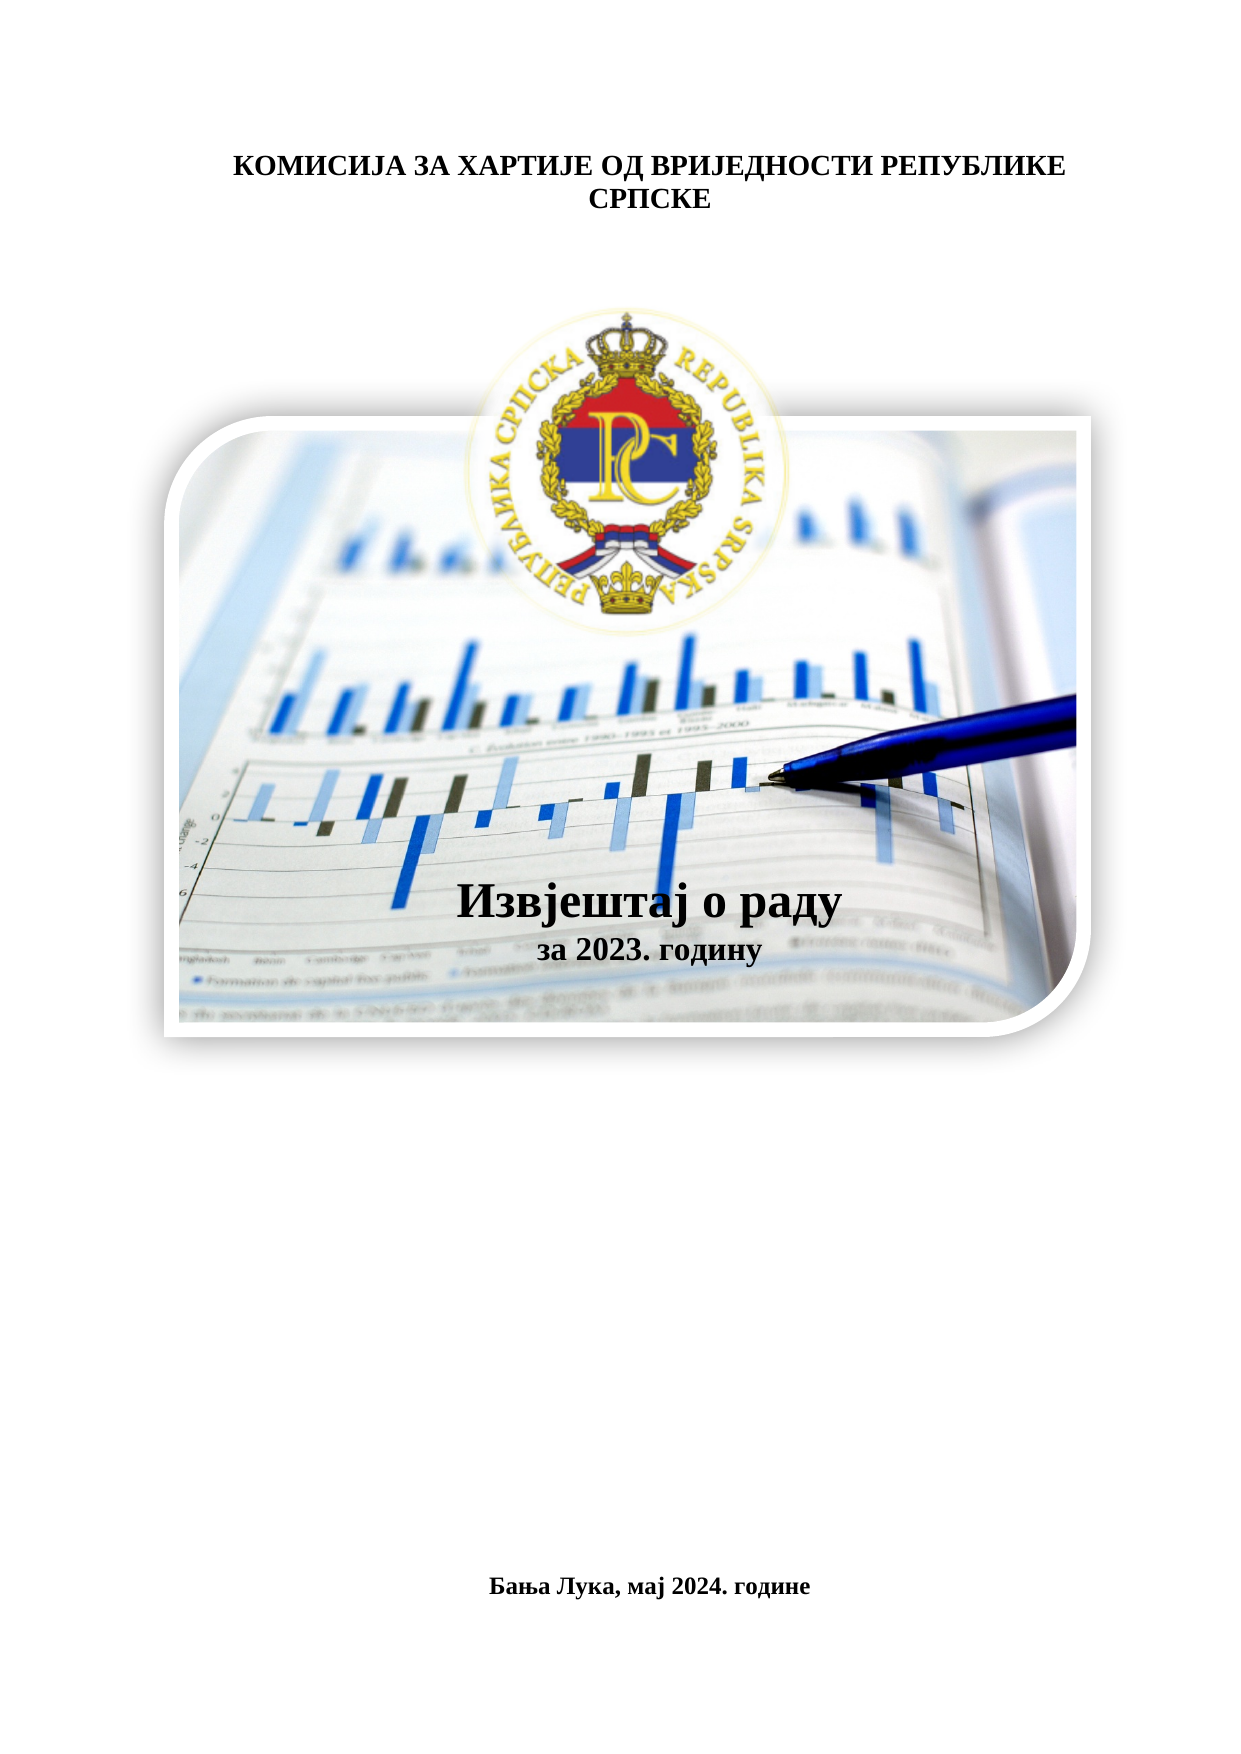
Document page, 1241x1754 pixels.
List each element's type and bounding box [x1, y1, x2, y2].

picture [179, 323, 1076, 1022]
